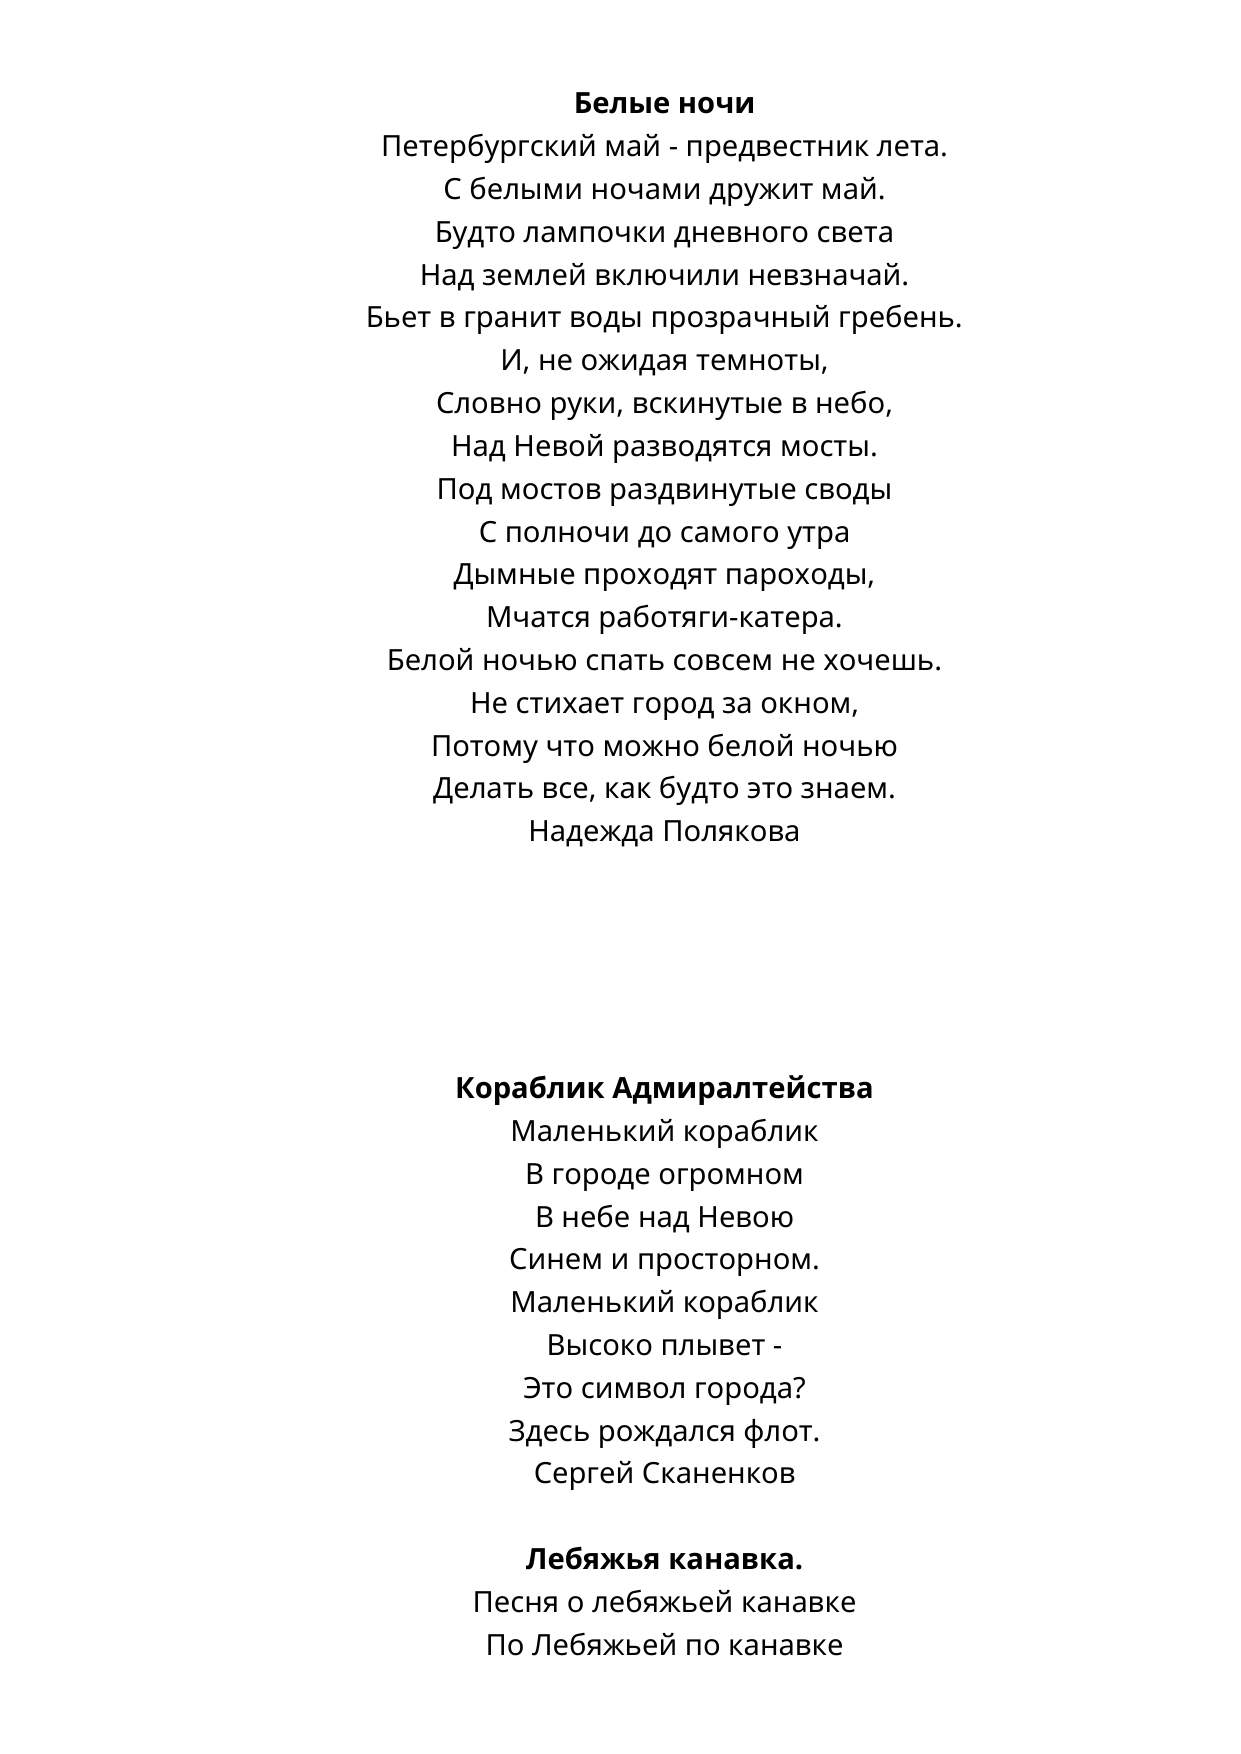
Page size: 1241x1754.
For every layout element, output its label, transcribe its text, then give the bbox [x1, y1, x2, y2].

text Кораблик Адмиралтейства [177, 1067, 1152, 1107]
text Делать все, как будто это знаем. [177, 768, 1152, 807]
text С полночи до самого утра [177, 511, 1152, 551]
text По Лебяжьей по канавке [177, 1624, 1152, 1664]
text Петербургский май - предвестник лета. [177, 126, 1152, 165]
text Белой ночью спать совсем не хочешь. [177, 639, 1152, 679]
text Под мостов раздвинутые своды [177, 468, 1152, 508]
text С белыми ночами дружит май. [177, 168, 1152, 208]
text Не стихает город за окном, [177, 682, 1152, 722]
text Мчатся работяги-катера. [177, 596, 1152, 636]
text В небе над Невою [177, 1196, 1152, 1236]
text Дымные проходят пароходы, [177, 554, 1152, 593]
text Над Невой разводятся мосты. [177, 425, 1152, 465]
text Маленький кораблик [177, 1110, 1152, 1150]
text Маленький кораблик [177, 1281, 1152, 1321]
text Сергей Сканенков [177, 1453, 1152, 1492]
text Лебяжья канавка. [177, 1538, 1152, 1578]
text Высоко плывет - [177, 1324, 1152, 1364]
text Потому что можно белой ночью [177, 725, 1152, 764]
text В городе огромном [177, 1153, 1152, 1193]
text Песня о лебяжьей канавке [177, 1581, 1152, 1621]
text Будто лампочки дневного света [177, 211, 1152, 251]
text Над землей включили невзначай. [177, 254, 1152, 294]
text Здесь рождался флот. [177, 1410, 1152, 1449]
text Белые ночи [177, 83, 1152, 122]
text Надежда Полякова [177, 811, 1152, 850]
text И, не ожидая темноты, [177, 339, 1152, 379]
text Синем и просторном. [177, 1239, 1152, 1278]
text Это символ города? [177, 1367, 1152, 1407]
text Словно руки, вскинутые в небо, [177, 382, 1152, 422]
text Бьет в гранит воды прозрачный гребень. [177, 297, 1152, 336]
